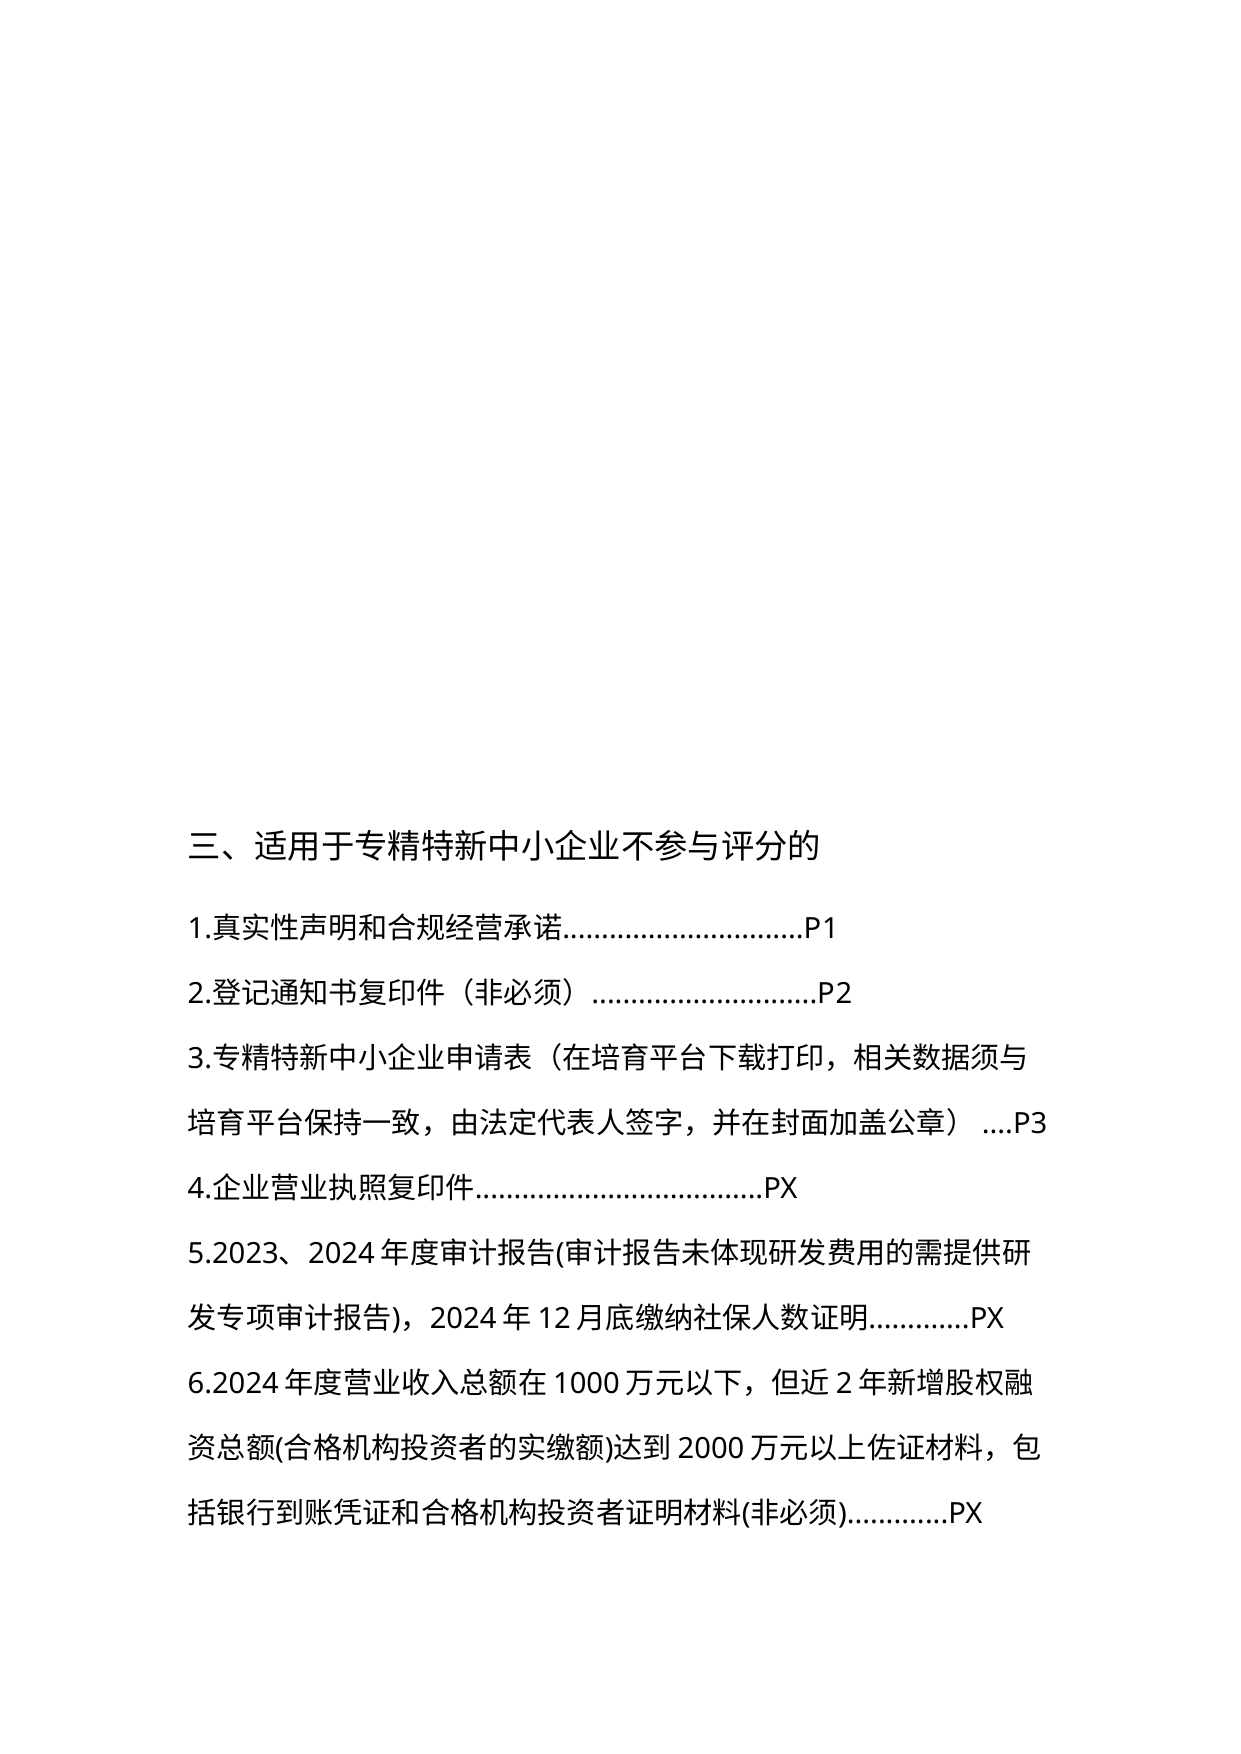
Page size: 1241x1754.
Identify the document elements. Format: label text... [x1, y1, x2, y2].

text 1.真实性声明和合规经营承诺...............................P1 [187, 893, 1053, 958]
list 5.2023、2024年度审计报告(审计报告未体现研发费用的需提供研发专项审计报告)，2024年12月底缴纳社保人数证明.............PX [187, 1218, 1053, 1348]
text 2.登记通知书复印件（非必须）.............................P2 [187, 958, 1053, 1023]
list 3.专精特新中小企业申请表（在培育平台下载打印，相关数据须与培育平台保持一致，由法定代表人签字，并在封面加盖公章） ....P3 [187, 1023, 1053, 1153]
list 三、适用于专精特新中小企业不参与评分的 [187, 812, 1053, 877]
list 4.企业营业执照复印件.....................................PX [187, 1153, 1053, 1218]
list 6.2024年度营业收入总额在1000万元以下，但近2年新增股权融资总额(合格机构投资者的实缴额)达到2000万元以上佐证材料，包括银行到账凭证和合格机构投资者证明材料(非必须).............PX [187, 1348, 1053, 1543]
